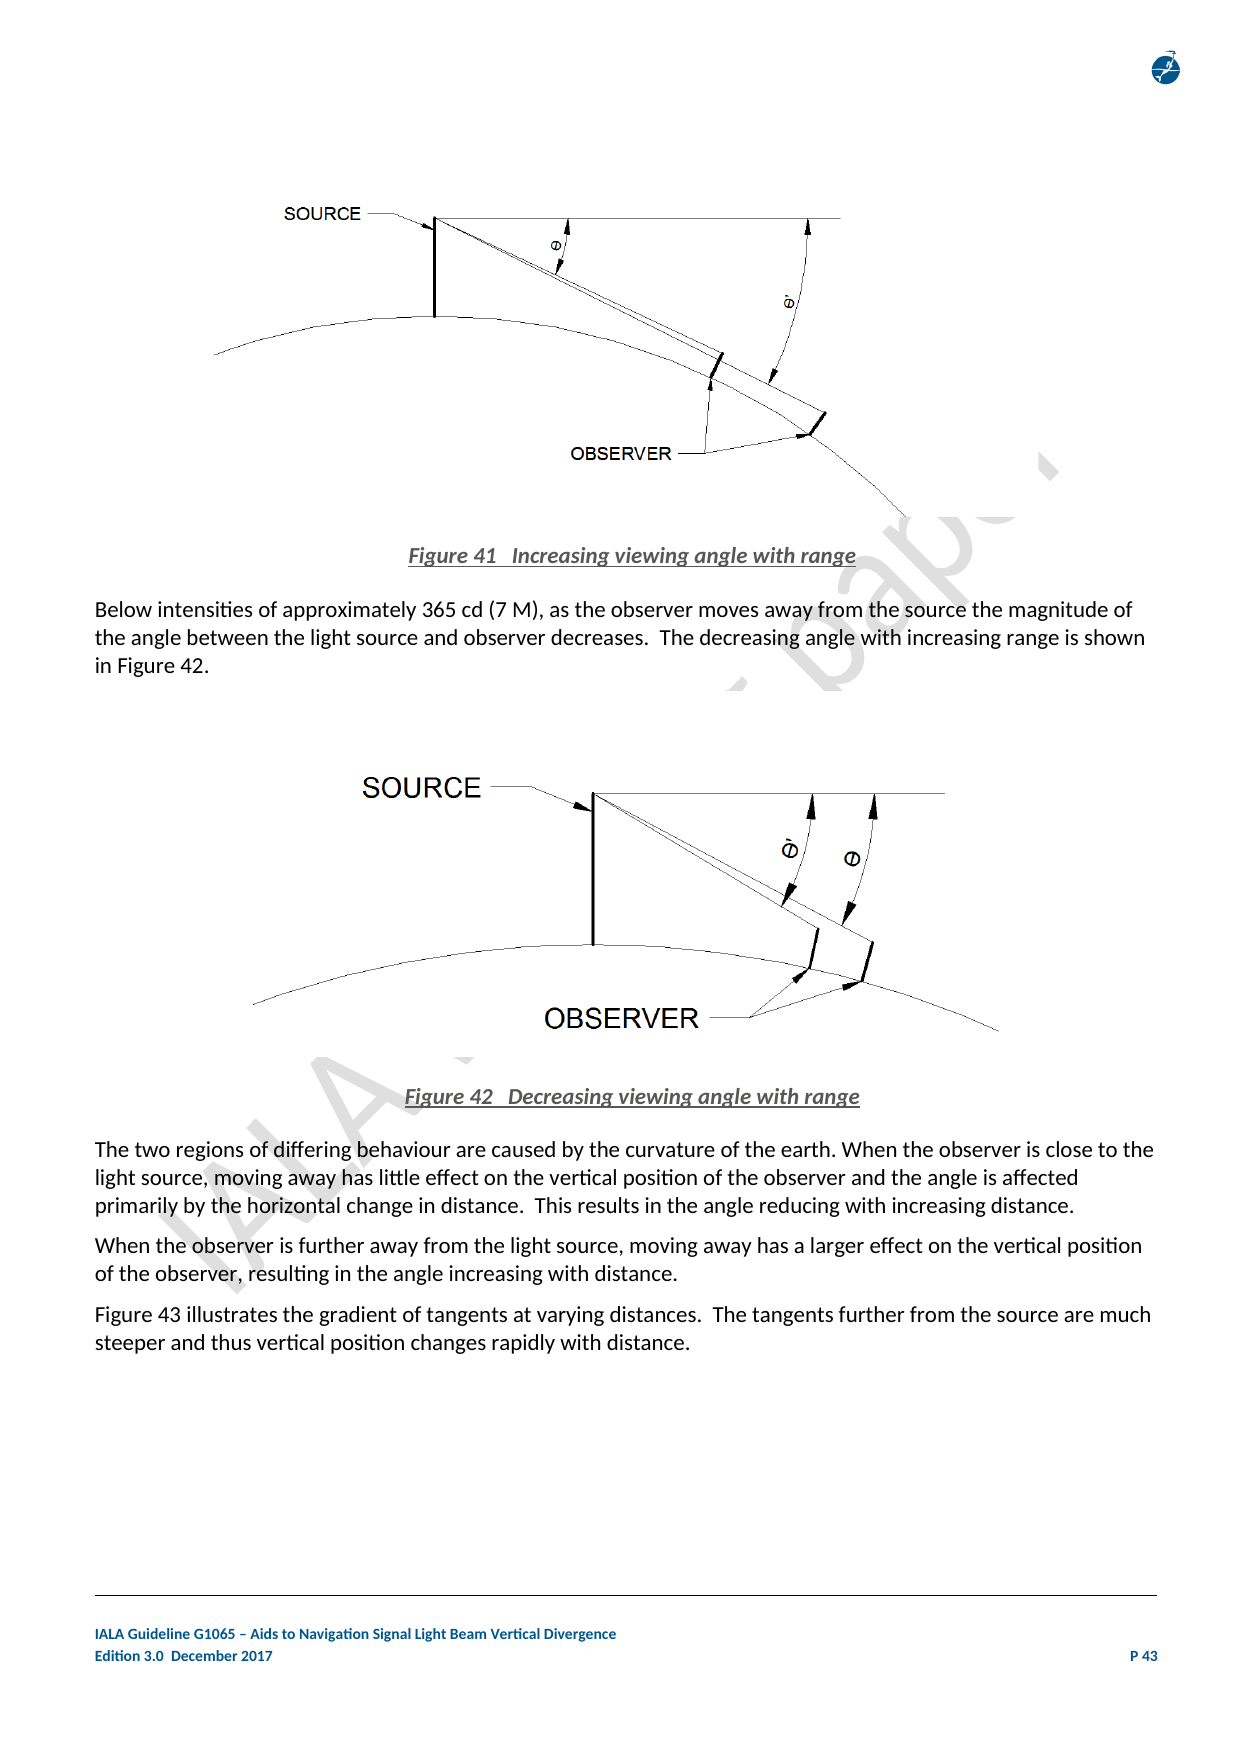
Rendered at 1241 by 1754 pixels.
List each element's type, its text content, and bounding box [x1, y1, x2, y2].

text Below intensities of approximately 365 cd (7 M), as the observer moves away from the source the magnitude of the angle between the light source and observer decreases. The decreasing angle with increasing range is shown in Figure 42. [94, 595, 1157, 679]
picture [253, 691, 999, 1057]
picture [213, 113, 1039, 517]
picture [1120, 0, 1239, 119]
text Figure 43 illustrates the gradient of tangents at varying distances. The tangents further from the source are much steeper and thus vertical position changes rapidly with distance. [94, 1300, 1157, 1356]
text Increasing viewing angle with range [109, 542, 1157, 570]
text Decreasing viewing angle with range [109, 1082, 1157, 1110]
text The two regions of differing behaviour are caused by the curvature of the earth. When the observer is close to the light source, moving away has little effect on the vertical position of the observer and the angle is affected primarily by the horizontal change in distance. This results in the angle reducing with increasing distance. [94, 1135, 1157, 1219]
text When the observer is further away from the light source, moving away has a larger effect on the vertical position of the observer, resulting in the angle increasing with distance. [94, 1232, 1157, 1288]
